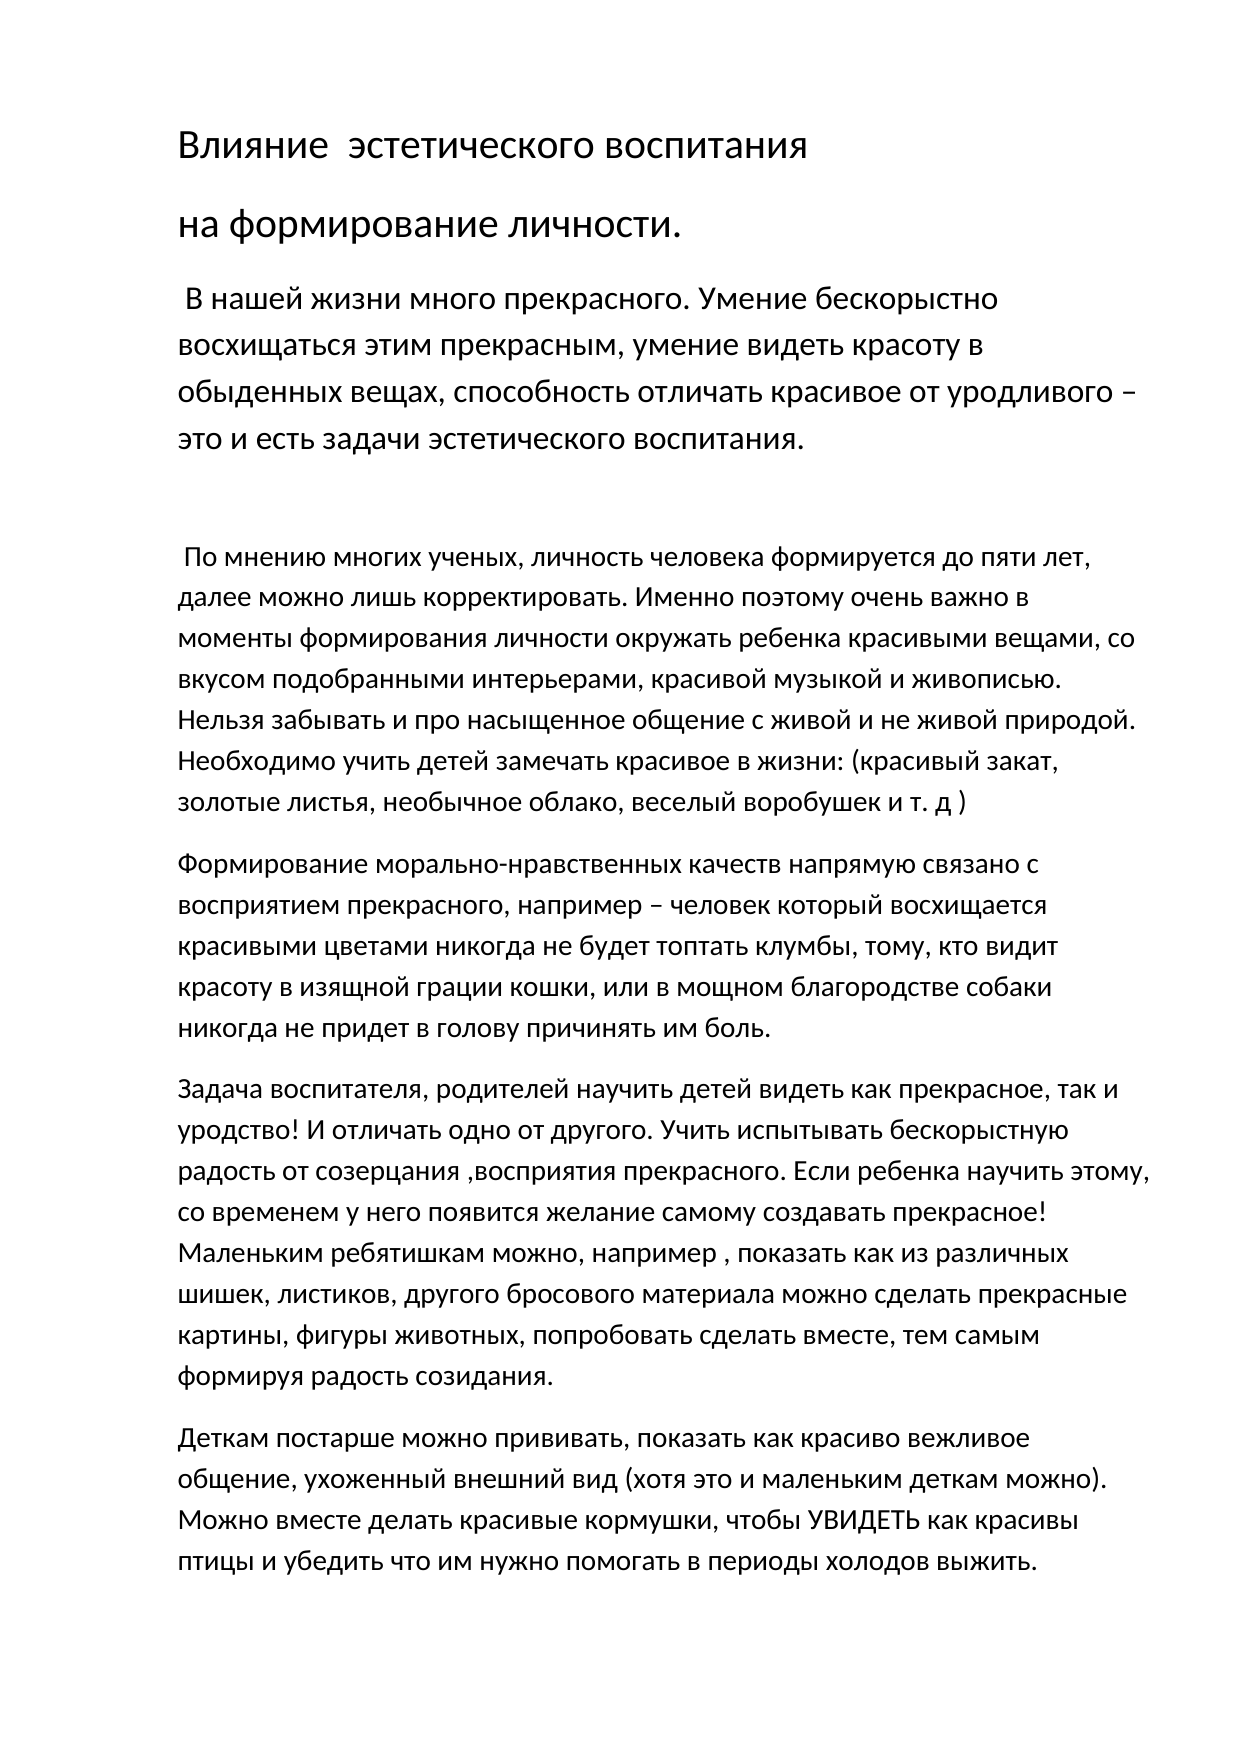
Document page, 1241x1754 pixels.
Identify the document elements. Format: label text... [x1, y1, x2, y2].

text Формирование морально-нравственных качеств напрямую связано с восприятием прекрасного, например – человек который восхищается красивыми цветами никогда не будет топтать клумбы, тому, кто видит красоту в изящной грации кошки, или в мощном благородстве собаки никогда не придет в голову причинять им боль. [177, 845, 1152, 1044]
text Влияние эстетического воспитания [177, 118, 1152, 169]
text По мнению многих ученых, личность человека формируется до пяти лет, далее можно лишь корректировать. Именно поэтому очень важно в моменты формирования личности окружать ребенка красивыми вещами, со вкусом подобранными интерьерами, красивой музыкой и живописью. Нельзя забывать и про насыщенное общение с живой и не живой природой. Необходимо учить детей замечать красивое в жизни: (красивый закат, золотые листья, необычное облако, веселый воробушек и т. д ) [177, 538, 1152, 819]
text В нашей жизни много прекрасного. Умение бескорыстно восхищаться этим прекрасным, умение видеть красоту в обыденных вещах, способность отличать красивое от уродливого – это и есть задачи эстетического воспитания. [177, 277, 1152, 458]
text на формирование личности. [177, 197, 1152, 248]
text Задача воспитателя, родителей научить детей видеть как прекрасное, так и уродство! И отличать одно от другого. Учить испытывать бескорыстную радость от созерцания ,восприятия прекрасного. Если ребенка научить этому, со временем у него появится желание самому создавать прекрасное! Маленьким ребятишкам можно, например , показать как из различных шишек, листиков, другого бросового материала можно сделать прекрасные картины, фигуры животных, попробовать сделать вместе, тем самым формируя радость созидания. [177, 1071, 1152, 1393]
text Деткам постарше можно прививать, показать как красиво вежливое общение, ухоженный внешний вид (хотя это и маленьким деткам можно). Можно вместе делать красивые кормушки, чтобы УВИДЕТЬ как красивы птицы и убедить что им нужно помогать в периоды холодов выжить. [177, 1419, 1152, 1577]
